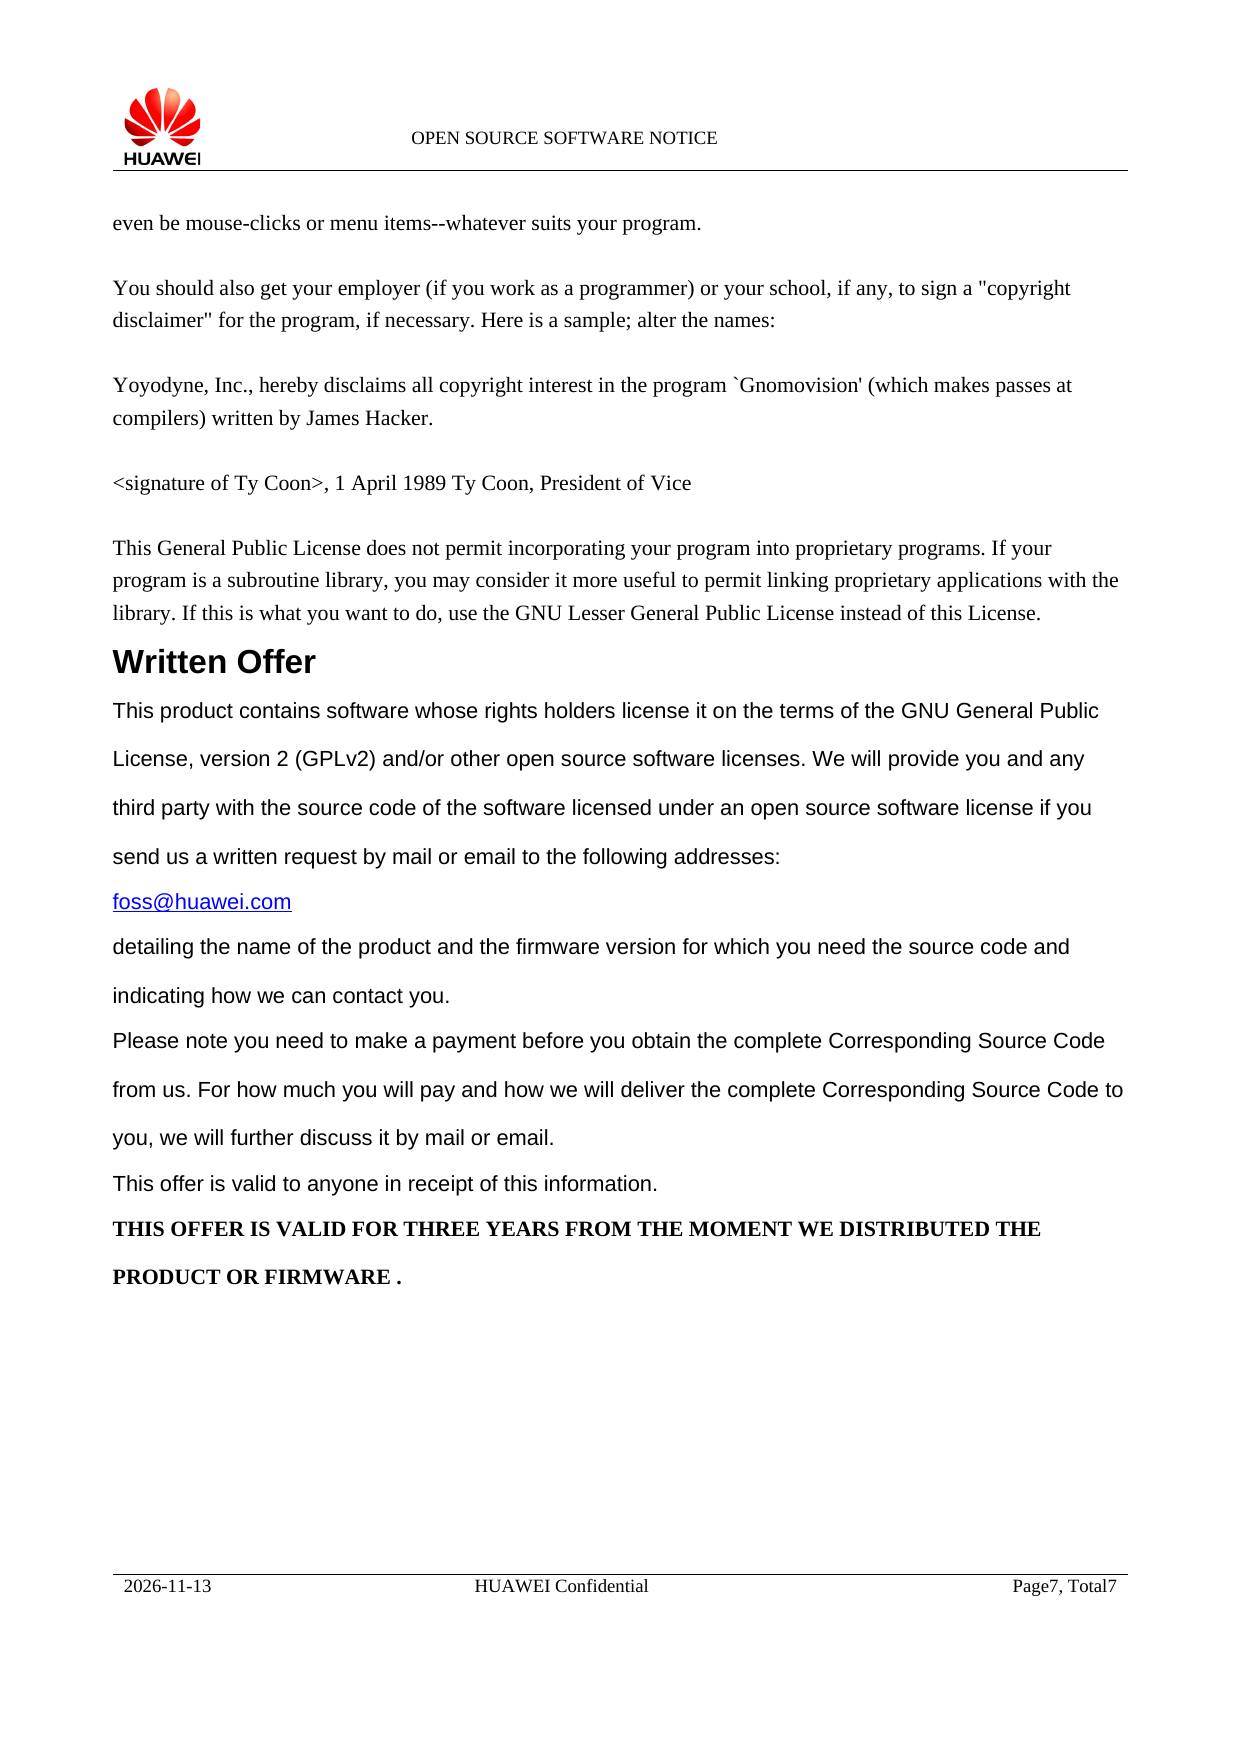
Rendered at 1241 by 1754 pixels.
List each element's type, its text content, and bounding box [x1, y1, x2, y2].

text Written Offer [112, 629, 1128, 694]
text foss@huawei.com [112, 885, 1128, 918]
text detailing the name of the product and the firmware version for which you need the source code and indicating how we can contact you. [112, 930, 1128, 1012]
text This product contains software whose rights holders license it on the terms of the GNU General Public License, version 2 (GPLv2) and/or other open source software licenses. We will provide you and any third party with the source code of the software licensed under an open source software license if you send us a written request by mail or email to the following addresses: [112, 694, 1128, 873]
text This offer is valid to anyone in receipt of this information. [112, 1167, 1128, 1199]
picture [124, 88, 201, 165]
text This offer is valid for three years from the moment we distributed the product or firmware . [112, 1212, 1128, 1293]
text Please note you need to make a payment before you obtain the complete Corresponding Source Code from us. For how much you will pay and how we will deliver the complete Corresponding Source Code to you, we will further discuss it by mail or email. [112, 1024, 1128, 1154]
